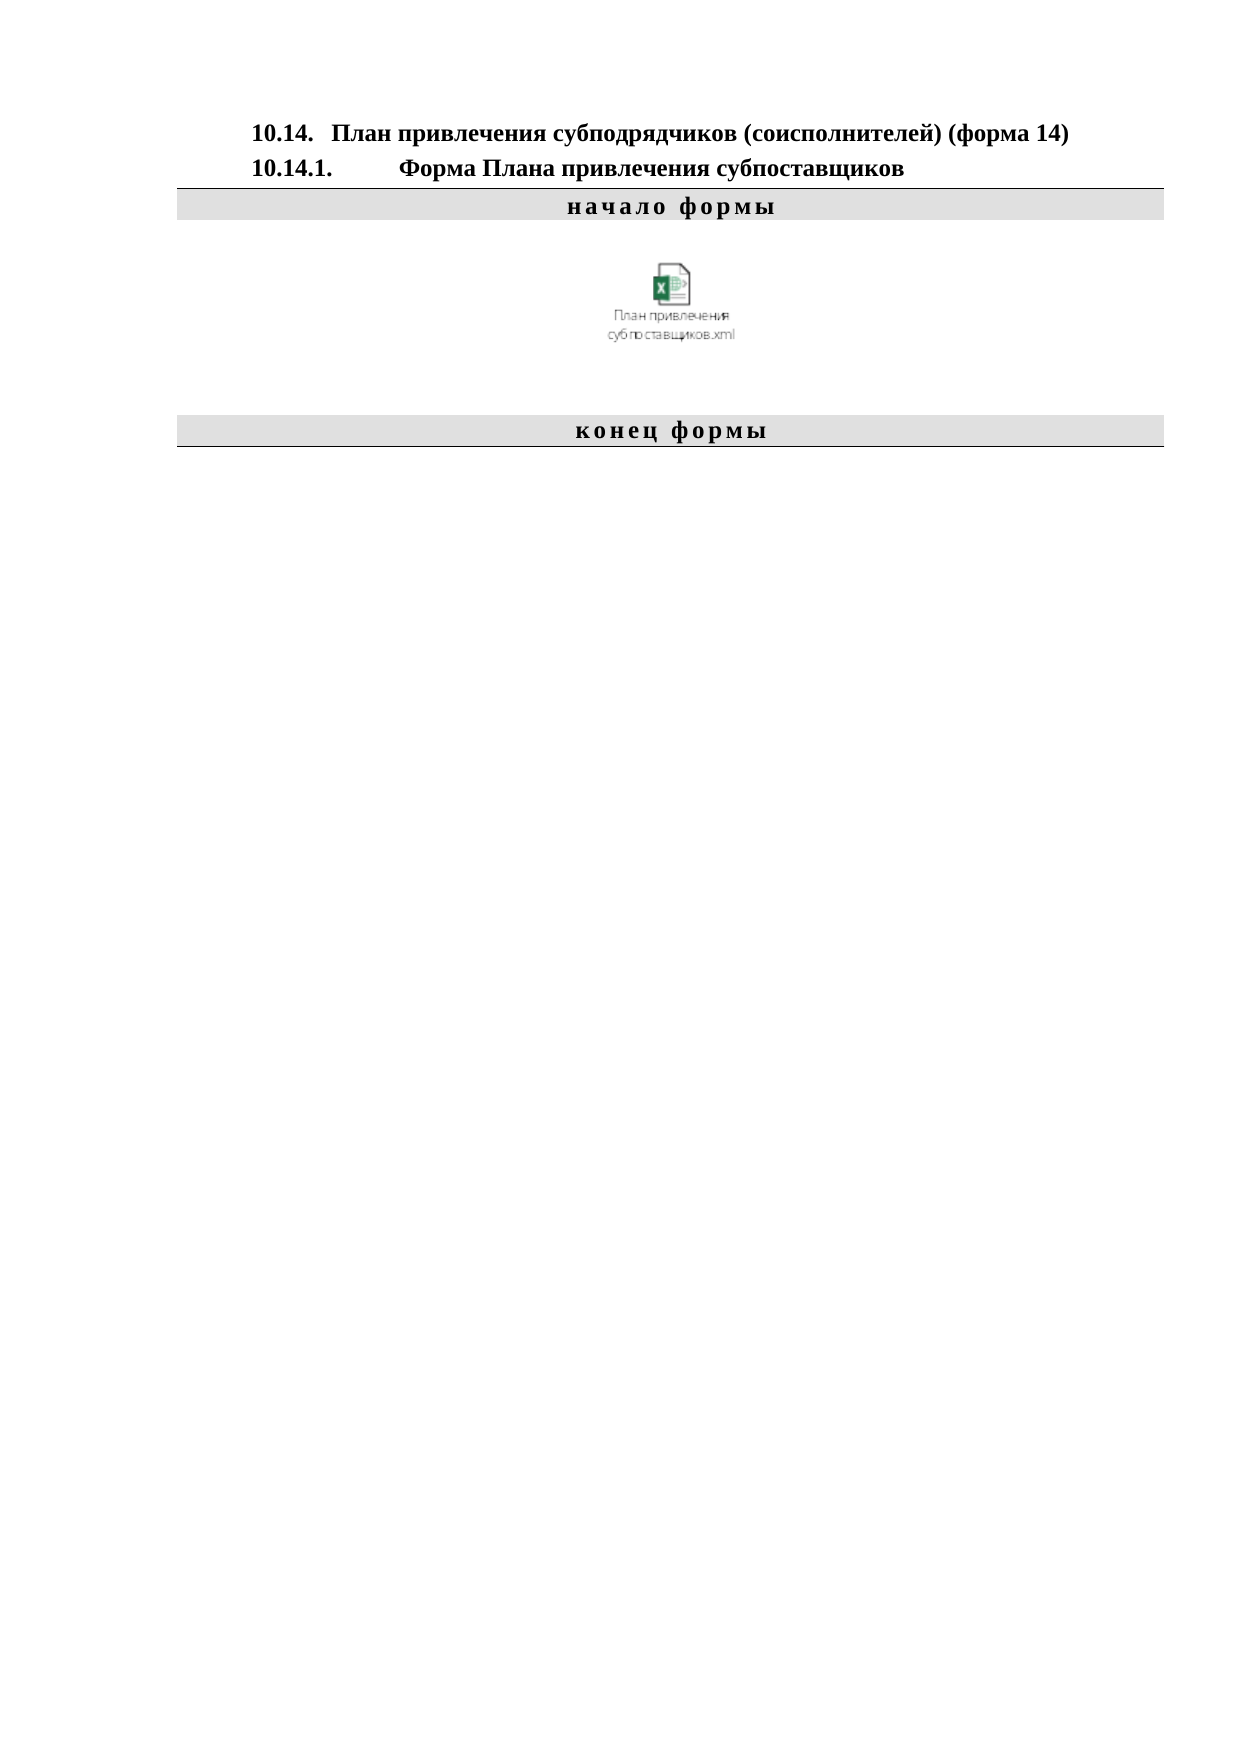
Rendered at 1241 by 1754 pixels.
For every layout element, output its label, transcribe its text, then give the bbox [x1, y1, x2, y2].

text начало формы [177, 189, 1164, 220]
text конец формы [177, 415, 1164, 446]
list Форма Плана привлечения субпоставщиков [177, 153, 1167, 182]
list План привлечения субподрядчиков (соисполнителей) (форма 14) [177, 118, 1167, 147]
